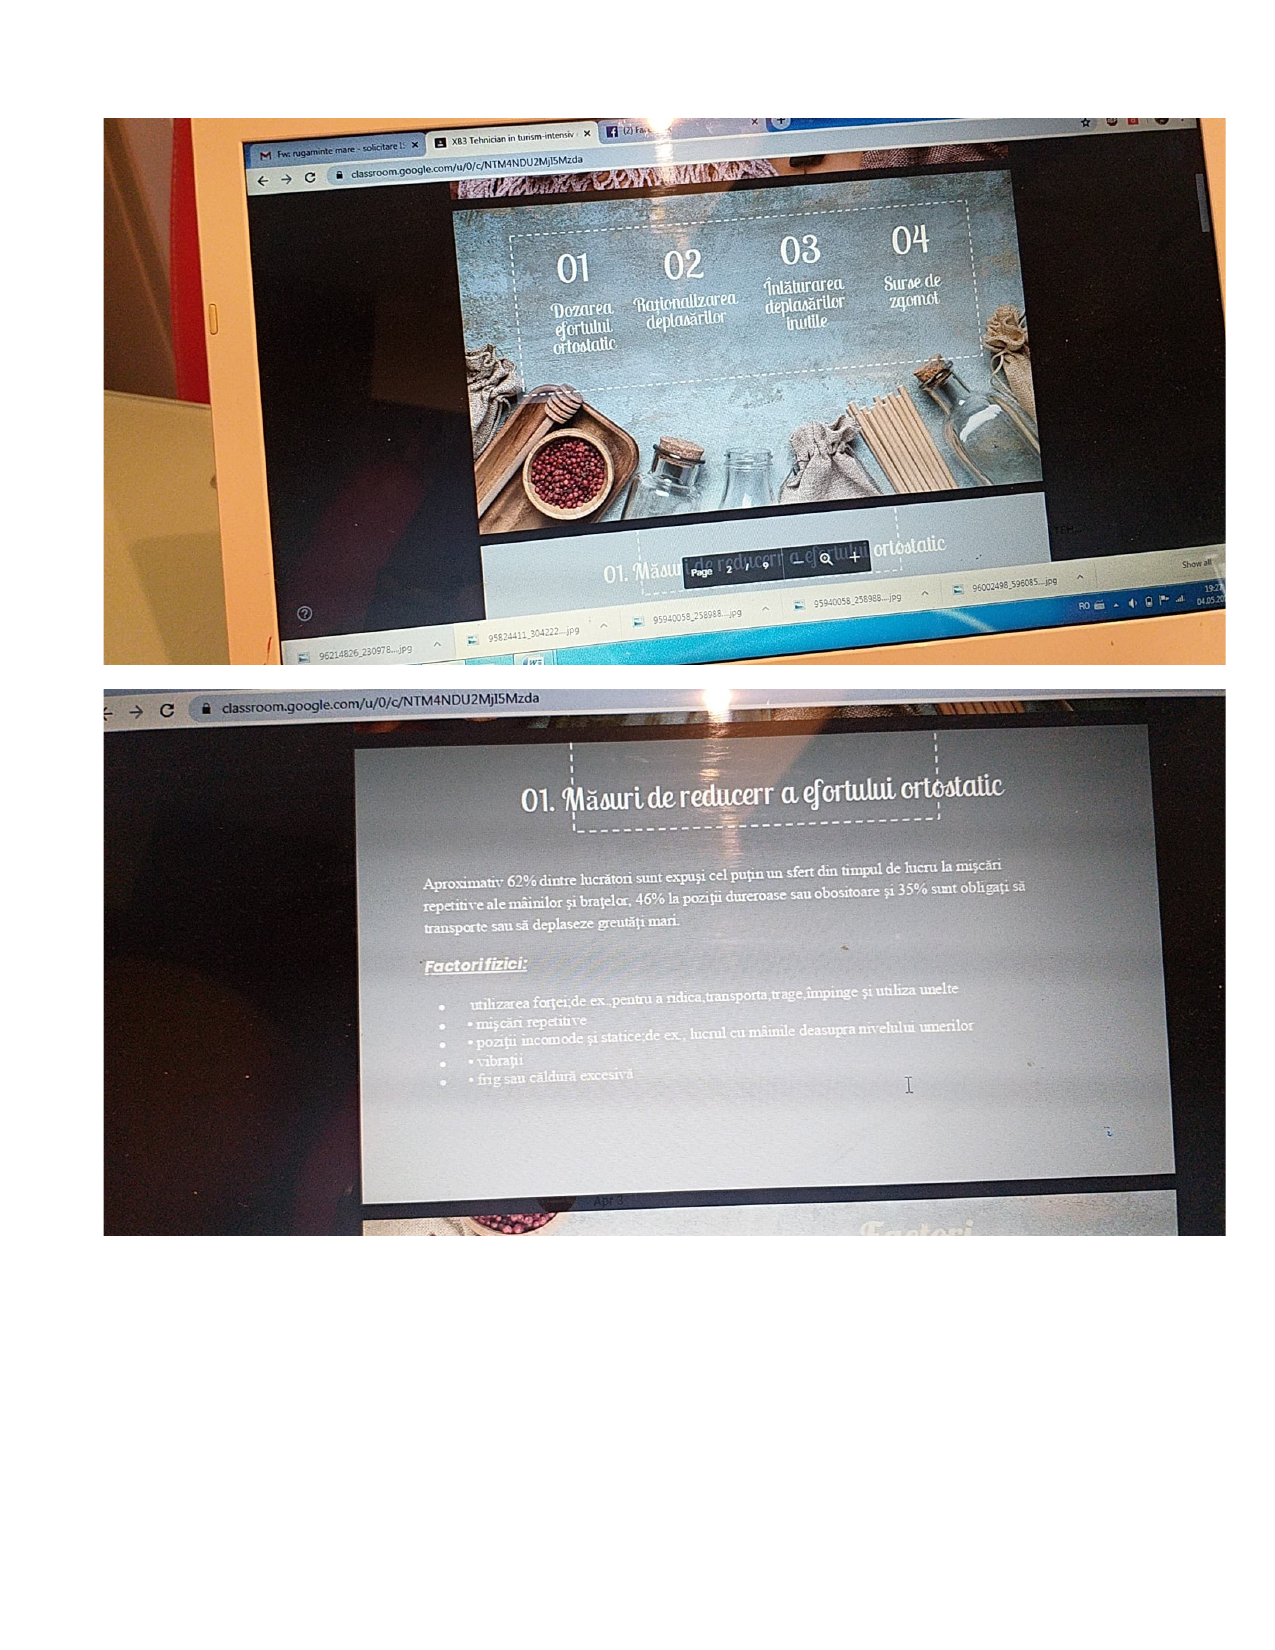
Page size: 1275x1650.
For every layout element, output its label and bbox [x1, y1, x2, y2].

picture [103, 118, 1226, 665]
picture [103, 689, 1226, 1236]
